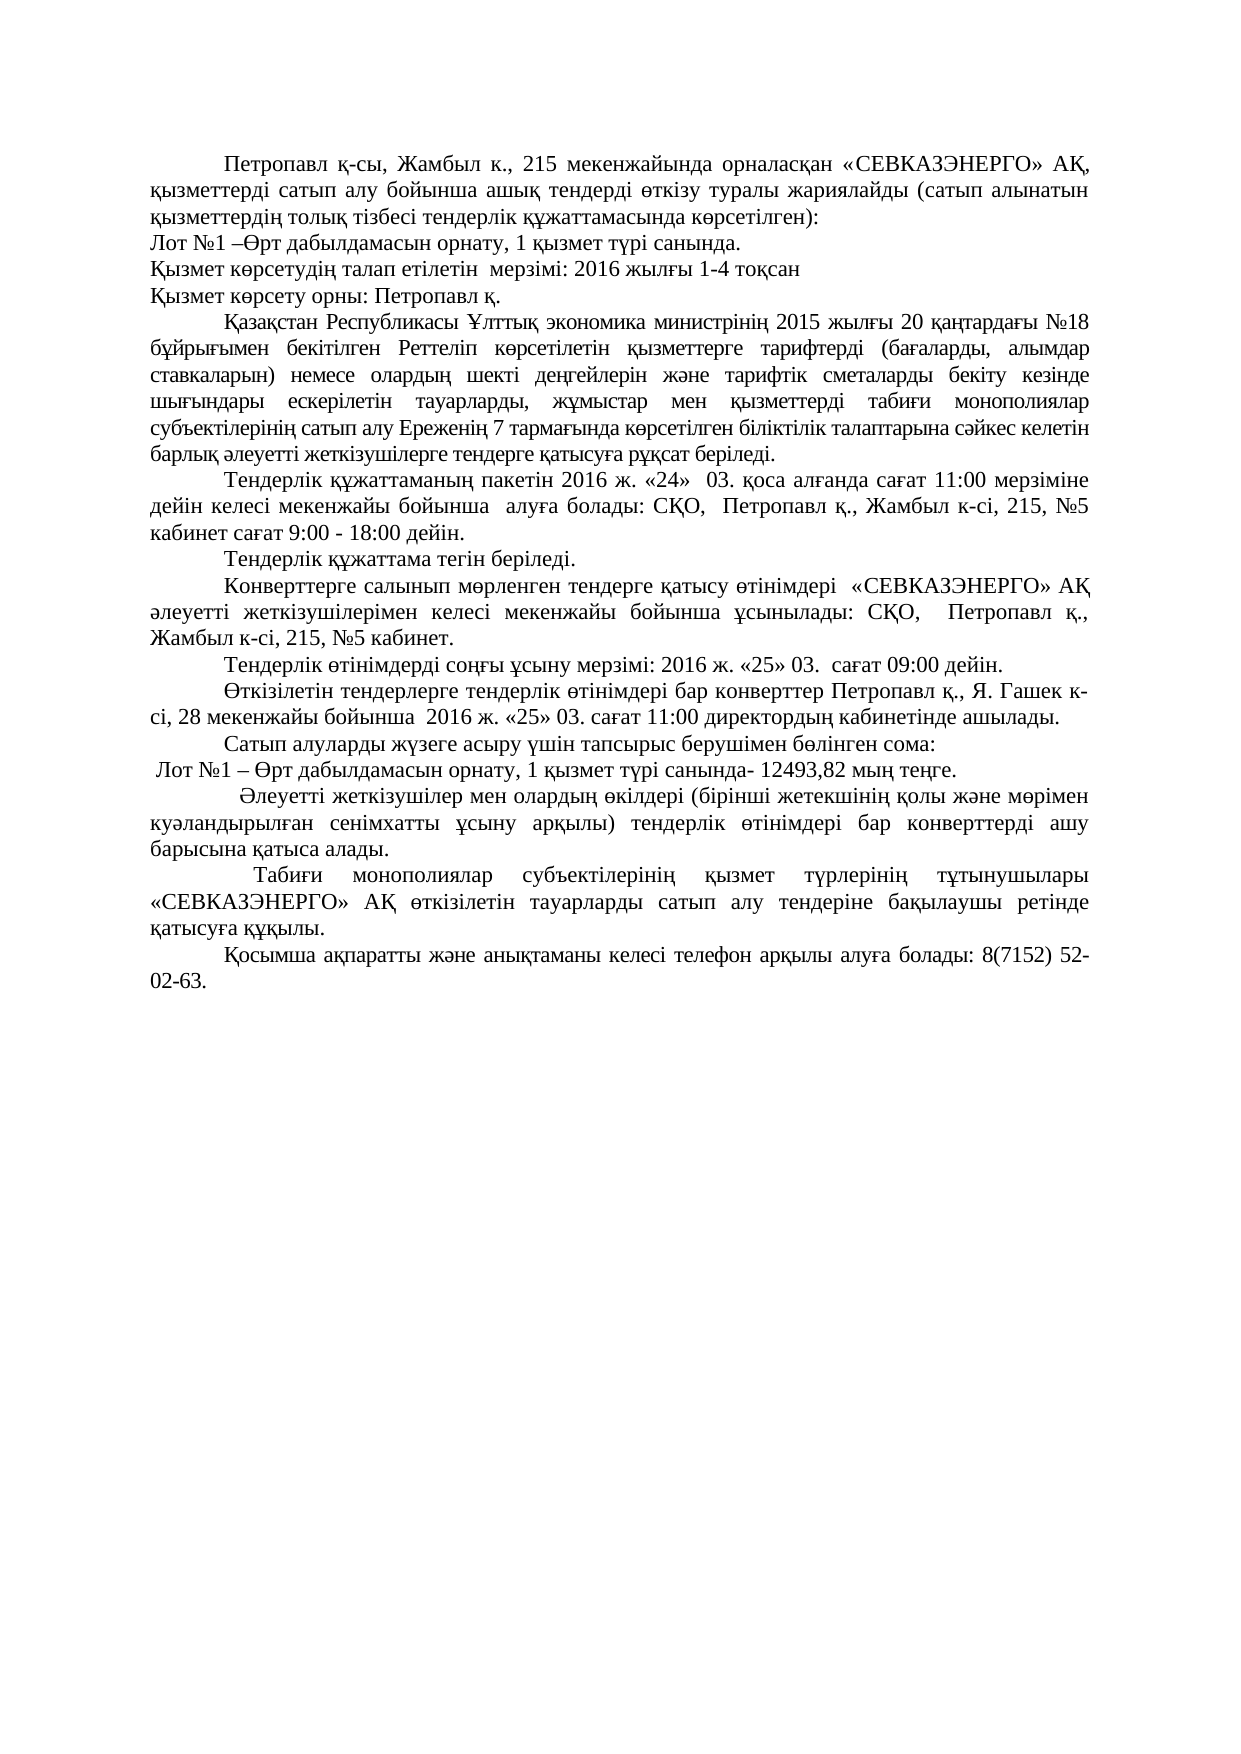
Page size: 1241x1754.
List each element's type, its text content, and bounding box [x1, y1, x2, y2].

text Өткізілетін тендерлерге тендерлік өтінімдері бар конверттер Петропавл қ., Я. Гашек к-сі, 28 мекенжайы бойынша 2016 ж. «25» 03. сағат 11:00 директордың кабинетінде ашылады. [150, 677, 1090, 730]
text Тендерлік құжаттама тегін беріледі. [150, 545, 1090, 572]
text Тендерлік өтінімдерді соңғы ұсыну мерзімі: 2016 ж. «25» 03. сағат 09:00 дейін. [150, 651, 1090, 677]
text Қызмет көрсетудің талап етілетін мерзімі: 2016 жылғы 1-4 тоқсан [150, 255, 1090, 282]
text Лот №1 –Өрт дабылдамасын орнату, 1 қызмет түрі санында. [150, 229, 1090, 255]
text Тендерлік құжаттаманың пакетін 2016 ж. «24» 03. қоса алғанда сағат 11:00 мерзіміне дейін келесі мекенжайы бойынша алуға болады: СҚО, Петропавл қ., Жамбыл к-сі, 215, №5 кабинет сағат 9:00 - 18:00 дейін. [150, 466, 1090, 545]
text Сатып алуларды жүзеге асыру үшін тапсырыс берушімен бөлінген сома: [150, 730, 1090, 756]
text Табиғи монополиялар субъектілерінің қызмет түрлерінің тұтынушылары «СевКазЭнерго» АҚ өткізілетін тауарларды сатып алу тендеріне бақылаушы ретінде қатысуға құқылы. [150, 862, 1090, 941]
text Петропавл қ-сы, Жамбыл к., 215 мекенжайында орналасқан «СевКазЭнерго» АҚ, қызметтерді сатып алу бойынша ашық тендерді өткізу туралы жариялайды (сатып алынатын қызметтердің толық тізбесі тендерлік құжаттамасында көрсетілген): [150, 150, 1090, 229]
text Қазақстан Республикасы Ұлттық экономика министрінің 2015 жылғы 20 қаңтардағы №18 бұйрығымен бекітілген Реттеліп көрсетiлетiн қызметтерге тарифтерді (бағаларды, алымдар ставкаларын) немесе олардың шекті деңгейлерін және тарифтік сметаларды бекіту кезінде шығындары ескерiлетiн тауарларды, жұмыстар мен қызметтерді табиғи монополиялар субъектiлерiнiң сатып алу Ереженің 7 тармағында көрсетілген біліктілік талаптарына сәйкес келетін барлық әлеуетті жеткізушілерге тендерге қатысуға рұқсат беріледі. [150, 308, 1090, 466]
text Қызмет көрсету орны: Петропавл қ. [150, 282, 1090, 308]
text Әлеуетті жеткізушілер мен олардың өкілдері (бірінші жетекшінің қолы және мөрімен куәландырылған сенімхатты ұсыну арқылы) тендерлік өтінімдері бар конверттерді ашу барысына қатыса алады. [150, 782, 1090, 862]
text Лот №1 – Өрт дабылдамасын орнату, 1 қызмет түрі санында- 12493,82 мың теңге. [150, 756, 1090, 782]
text Конверттерге салынып мөрленген тендерге қатысу өтінімдері «СевКазЭнерго» АҚ әлеуетті жеткізушілерімен келесі мекенжайы бойынша ұсынылады: СҚО, Петропавл қ., Жамбыл к-сі, 215, №5 кабинет. [150, 572, 1090, 651]
text Қосымша ақпаратты және анықтаманы келесі телефон арқылы алуға болады: 8(7152) 52-02-63. [150, 941, 1090, 993]
